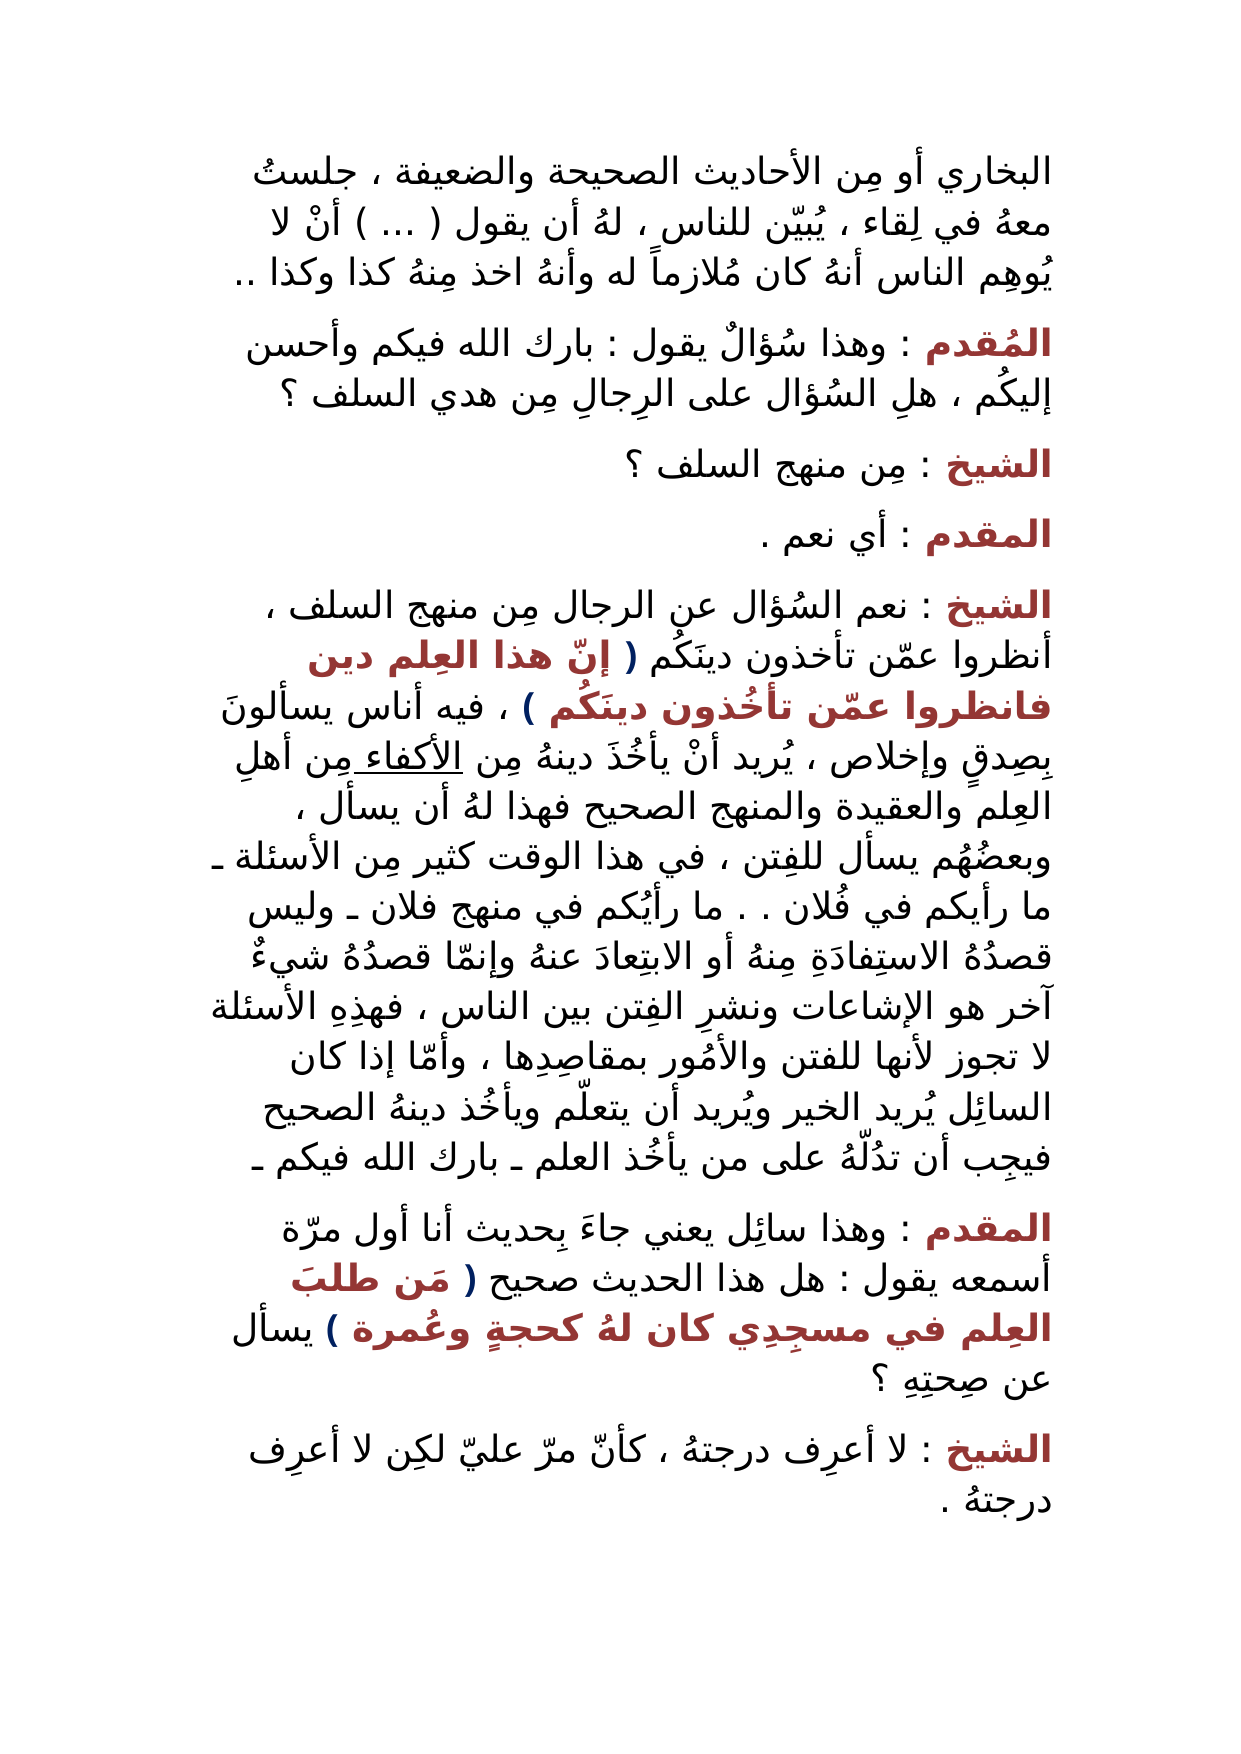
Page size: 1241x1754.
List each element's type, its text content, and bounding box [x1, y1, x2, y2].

text المقدم : وهذا سائِل يعني جاءَ بِحديث أنا أول مرّة أسمعه يقول : هل هذا الحديث صحيح ﴿ مَن طلبَ العِلم في مسجِدِي كان لهُ كحجةٍ وعُمرة ﴾ يسأل عن صِحتِهِ ؟ [187, 1206, 1053, 1400]
text الشيخ : مِن منهج السلف ؟ [187, 442, 1053, 486]
text الشيخ : لا أعرِف درجتهُ ، كأنّ مرّ عليّ لكِن لا أعرِف درجتهُ . [187, 1427, 1053, 1521]
text المقدم : أي نعم . [187, 513, 1053, 557]
text المُقدم : وهذا سُؤالٌ يقول : بارك الله فيكم وأحسن إليكُم ، هلِ السُؤال على الرِجالِ مِن هدي السلف ؟ [187, 321, 1053, 415]
text الشيخ : نعم السُؤال عن الرجال مِن منهج السلف ، أنظروا عمّن تأخذون دينَكُم ﴿ إنّ هذا العِلم دين فانظروا عمّن تأخُذون دينَكُم ﴾ ، فيه أناس يسألونَ بِصِدقٍ وإخلاص ، يُريد أنْ يأخُذَ دينهُ مِن الأكفاء مِن أهلِ العِلم والعقيدة والمنهج الصحيح فهذا لهُ أن يسأل ، وبعضُهُم يسأل للفِتن ، في هذا الوقت كثير مِن الأسئلة ـ ما رأيكم في فُلان . . ما رأيُكم في منهج فلان ـ وليس قصدُهُ الاستِفادَةِ مِنهُ أو الابتِعادَ عنهُ وإنمّا قصدُهُ شيءٌ آخر هو الإشاعات ونشرِ الفِتن بين الناس ، فهذِهِ الأسئلة لا تجوز لأنها للفتن والأمُور بمقاصِدِها ، وأمّا إذا كان السائِل يُريد الخير ويُريد أن يتعلّم ويأخُذ دينهُ الصحيح فيجِب أن تدُلّهُ على من يأخُذ العلم ـ بارك الله فيكم ـ [187, 584, 1053, 1179]
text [187, 150, 1053, 294]
